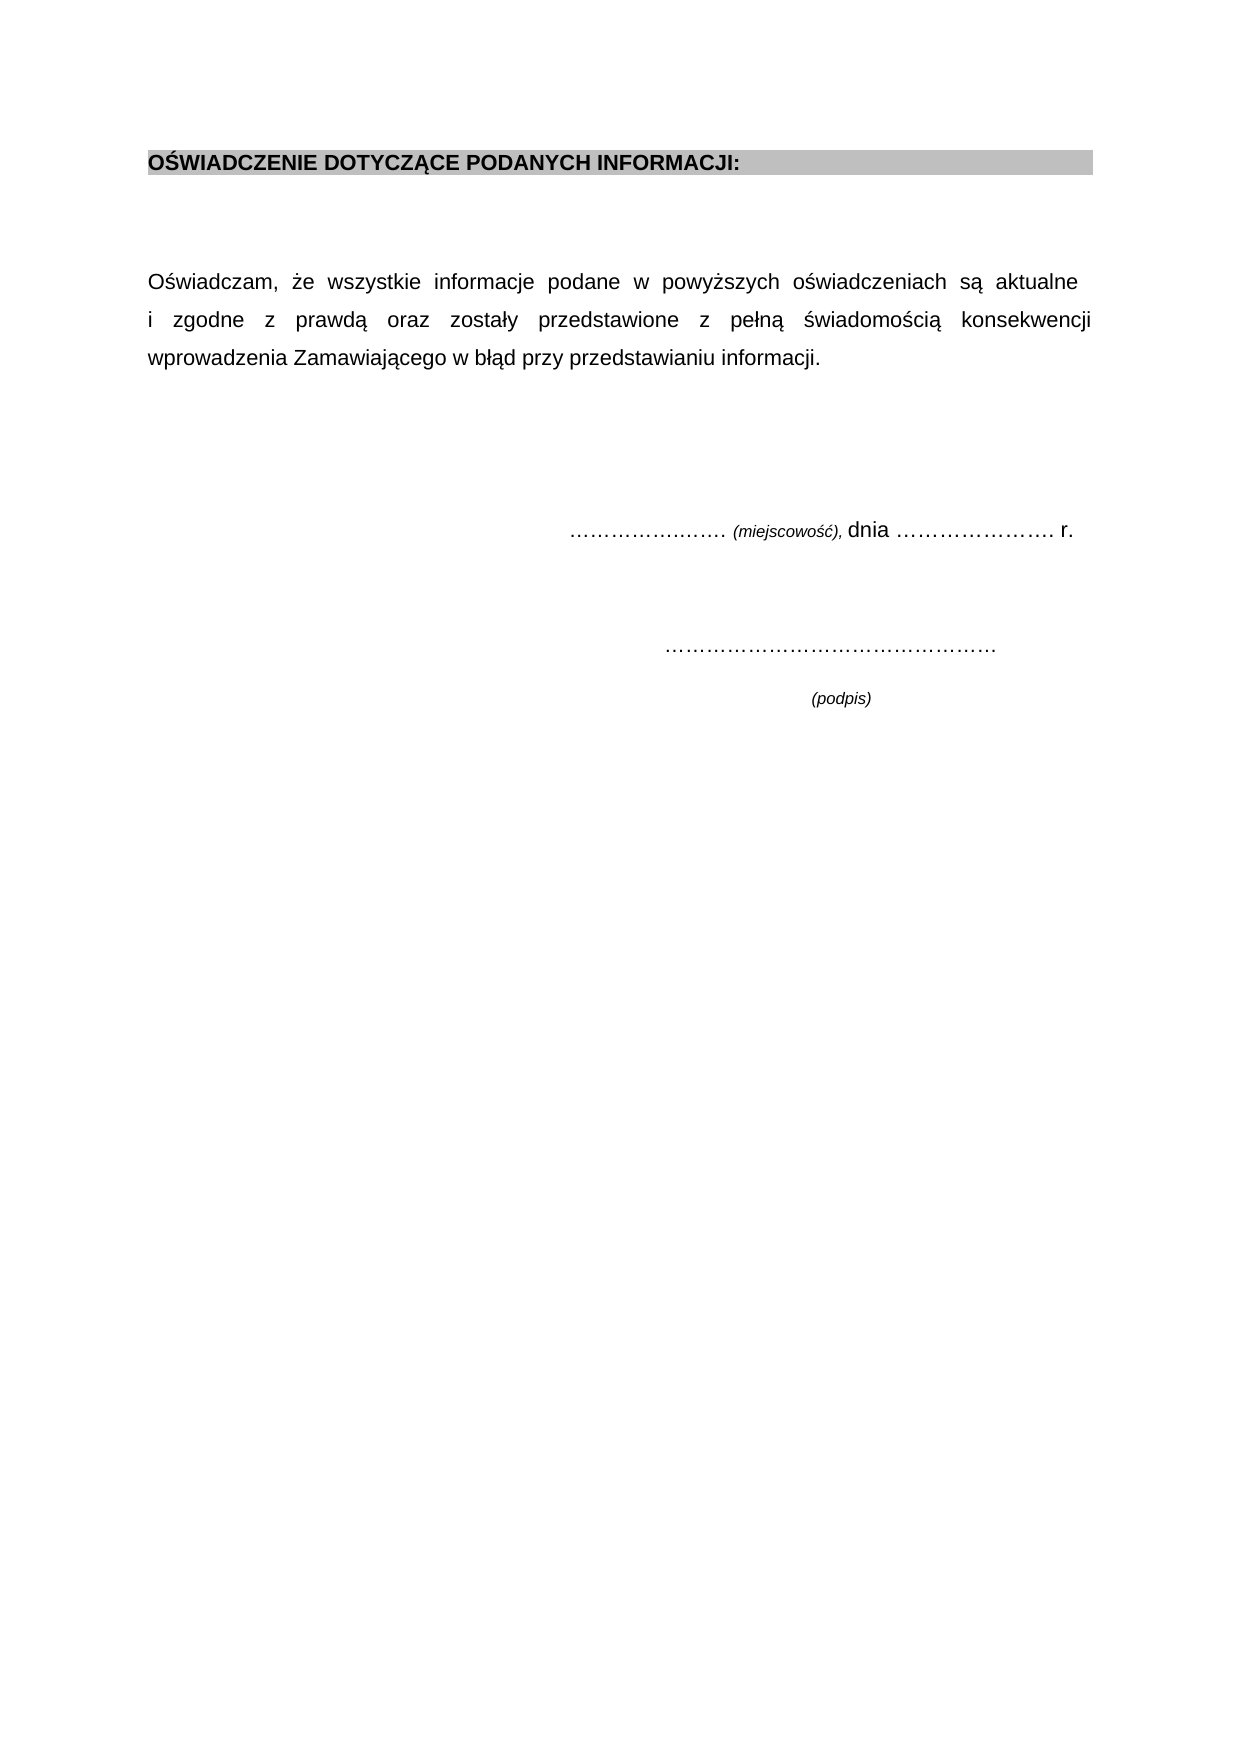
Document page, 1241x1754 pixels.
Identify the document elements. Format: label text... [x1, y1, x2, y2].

text (podpis) [738, 689, 1093, 708]
text OŚWIADCZENIE DOTYCZĄCE PODANYCH INFORMACJI: [148, 150, 1093, 175]
text …………….……. (miejscowość), dnia …………………. r. [148, 517, 1093, 542]
text ………………………………………… [148, 632, 1093, 656]
text Oświadczam, że wszystkie informacje podane w powyższych oświadczeniach są aktualne i zgodne z prawdą oraz zostały przedstawione z pełną świadomością konsekwencji wprowadzenia Zamawiającego w błąd przy przedstawianiu informacji. [148, 269, 1093, 370]
